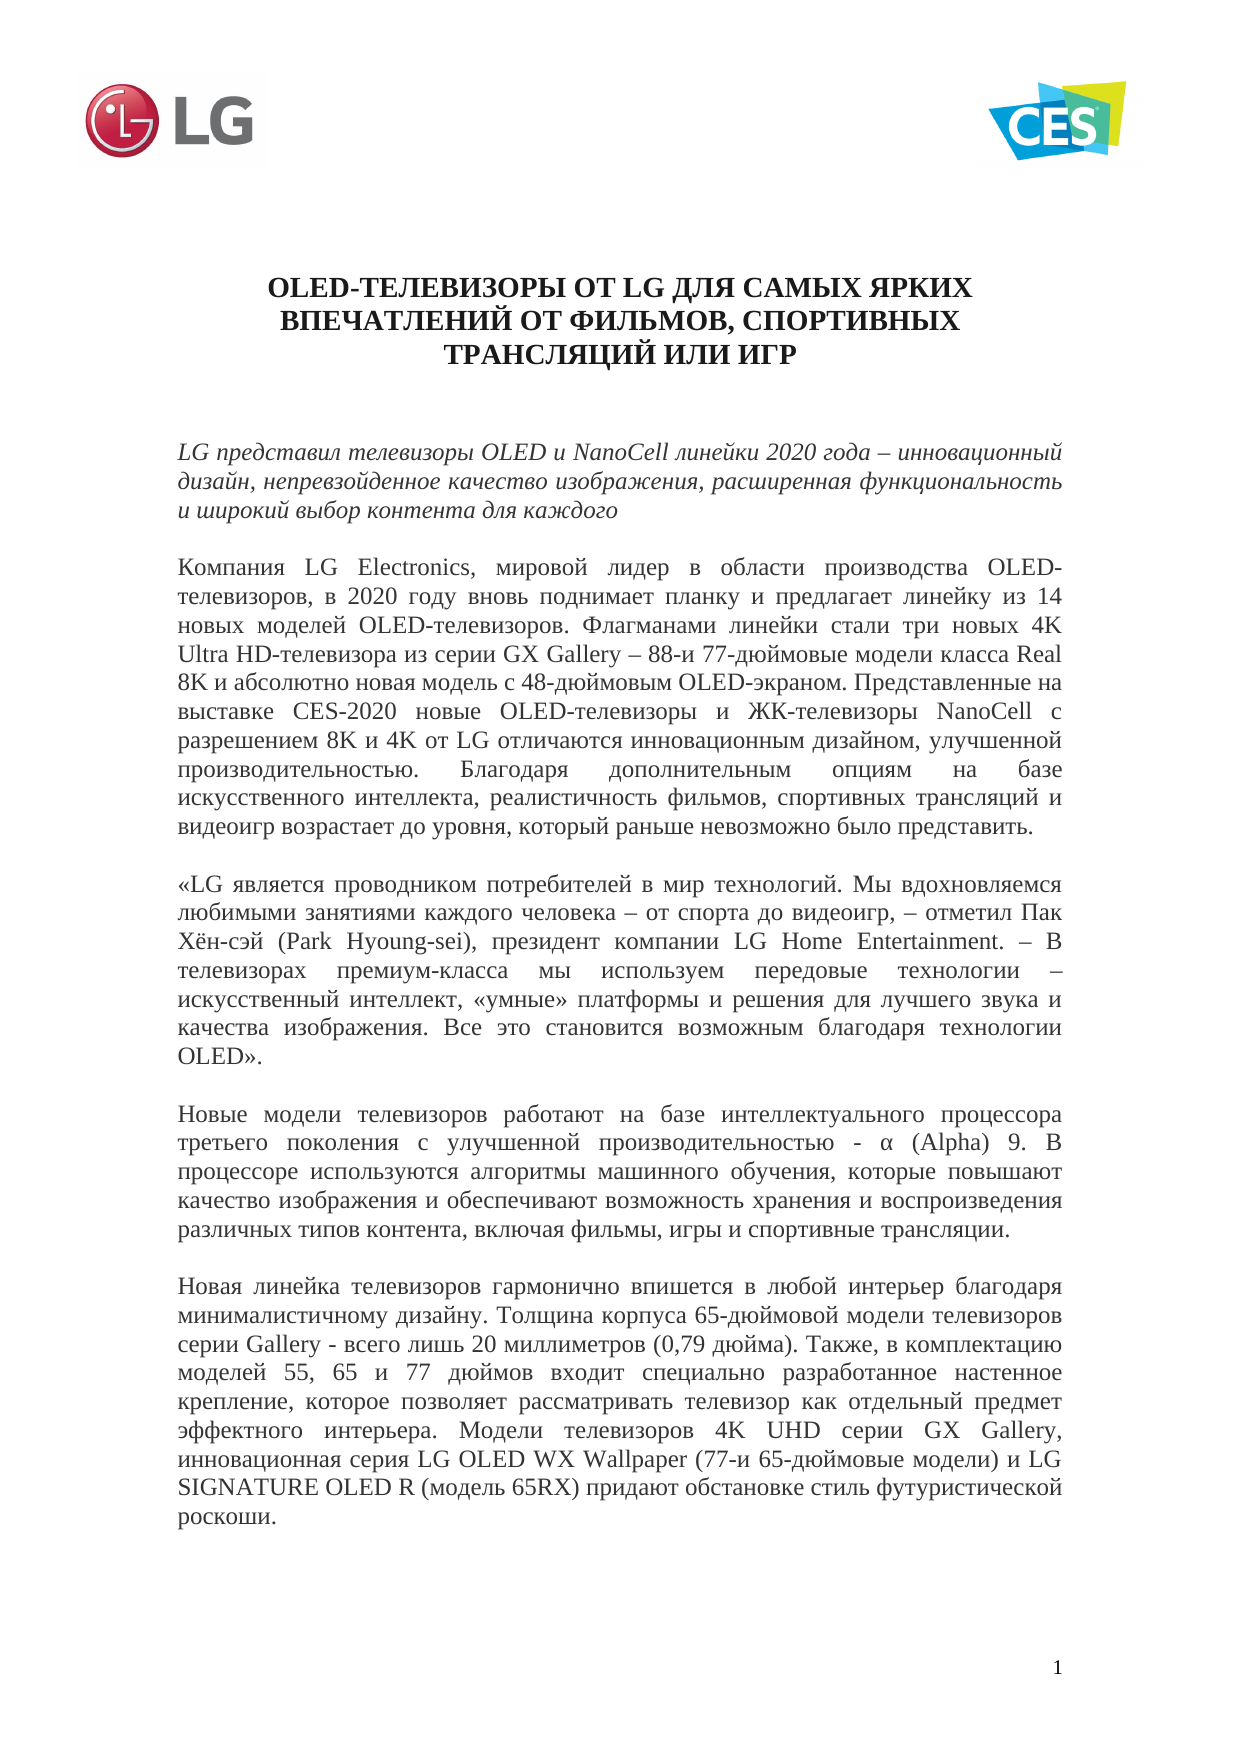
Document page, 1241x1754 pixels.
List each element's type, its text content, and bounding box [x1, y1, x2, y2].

text LG представил телевизоры OLED и NanoCell линейки 2020 года – инновационный дизайн, непревзойденное качество изображения, расширенная функциональность и широкий выбор контента для каждого [177, 437, 1063, 524]
text Новые модели телевизоров работают на базе интеллектуального процессора третьего поколения с улучшенной производительностью - α (Alpha) 9. В процессоре используются алгоритмы машинного обучения, которые повышают качество изображения и обеспечивают возможность хранения и воспроизведения различных типов контента, включая фильмы, игры и спортивные трансляции. [177, 1099, 1063, 1242]
picture [75, 73, 268, 168]
text Компания LG Electronics, мировой лидер в области производства OLED-телевизоров, в 2020 году вновь поднимает планку и предлагает линейку из 14 новых моделей OLED-телевизоров. Флагманами линейки стали три новых 4K Ultra HD-телевизора из серии GX Gallery – 88-и 77-дюймовые модели класса Real 8K и абсолютно новая модель с 48-дюймовым OLED-экраном. Представленные на выставке CES-2020 новые OLED-телевизоры и ЖК-телевизоры NanoCell с разрешением 8K и 4K от LG отличаются инновационным дизайном, улучшенной производительностью. Благодаря дополнительным опциям на базе искусственного интеллекта, реалистичность фильмов, спортивных трансляций и видеоигр возрастает до уровня, который раньше невозможно было представить. [177, 552, 1063, 840]
text OLED-ТЕЛЕВИЗОРЫ ОТ LG ДЛЯ САМЫХ ЯРКИХ ВПЕЧАТЛЕНИЙ ОТ ФИЛЬМОВ, СПОРТИВНЫХ ТРАНСЛЯЦИЙ ИЛИ ИГР [177, 270, 1063, 370]
text Новая линейка телевизоров гармонично впишется в любой интерьер благодаря минималистичному дизайну. Толщина корпуса 65-дюймовой модели телевизоров серии Gallery - всего лишь 20 миллиметров (0,79 дюйма). Также, в комплектацию моделей 55, 65 и 77 дюймов входит специально разработанное настенное крепление, которое позволяет рассматривать телевизор как отдельный предмет эффектного интерьера. Модели телевизоров 4K UHD серии GX Gallery, инновационная серия LG OLED WX Wallpaper (77-и 65-дюймовые модели) и LG SIGNATURE OLED R (модель 65RX) придают обстановке стиль футуристической роскоши. [177, 1271, 1063, 1530]
text «LG является проводником потребителей в мир технологий. Мы вдохновляемся любимыми занятиями каждого человека – от спорта до видеоигр, – отметил Пак Хён-сэй (Park Hyoung-sei), президент компании LG Home Entertainment. – В телевизорах премиум-класса мы используем передовые технологии – искусственный интеллект, «умные» платформы и решения для лучшего звука и качества изображения. Все это становится возможным благодаря технологии OLED». [177, 869, 1063, 1070]
picture [974, 73, 1144, 173]
